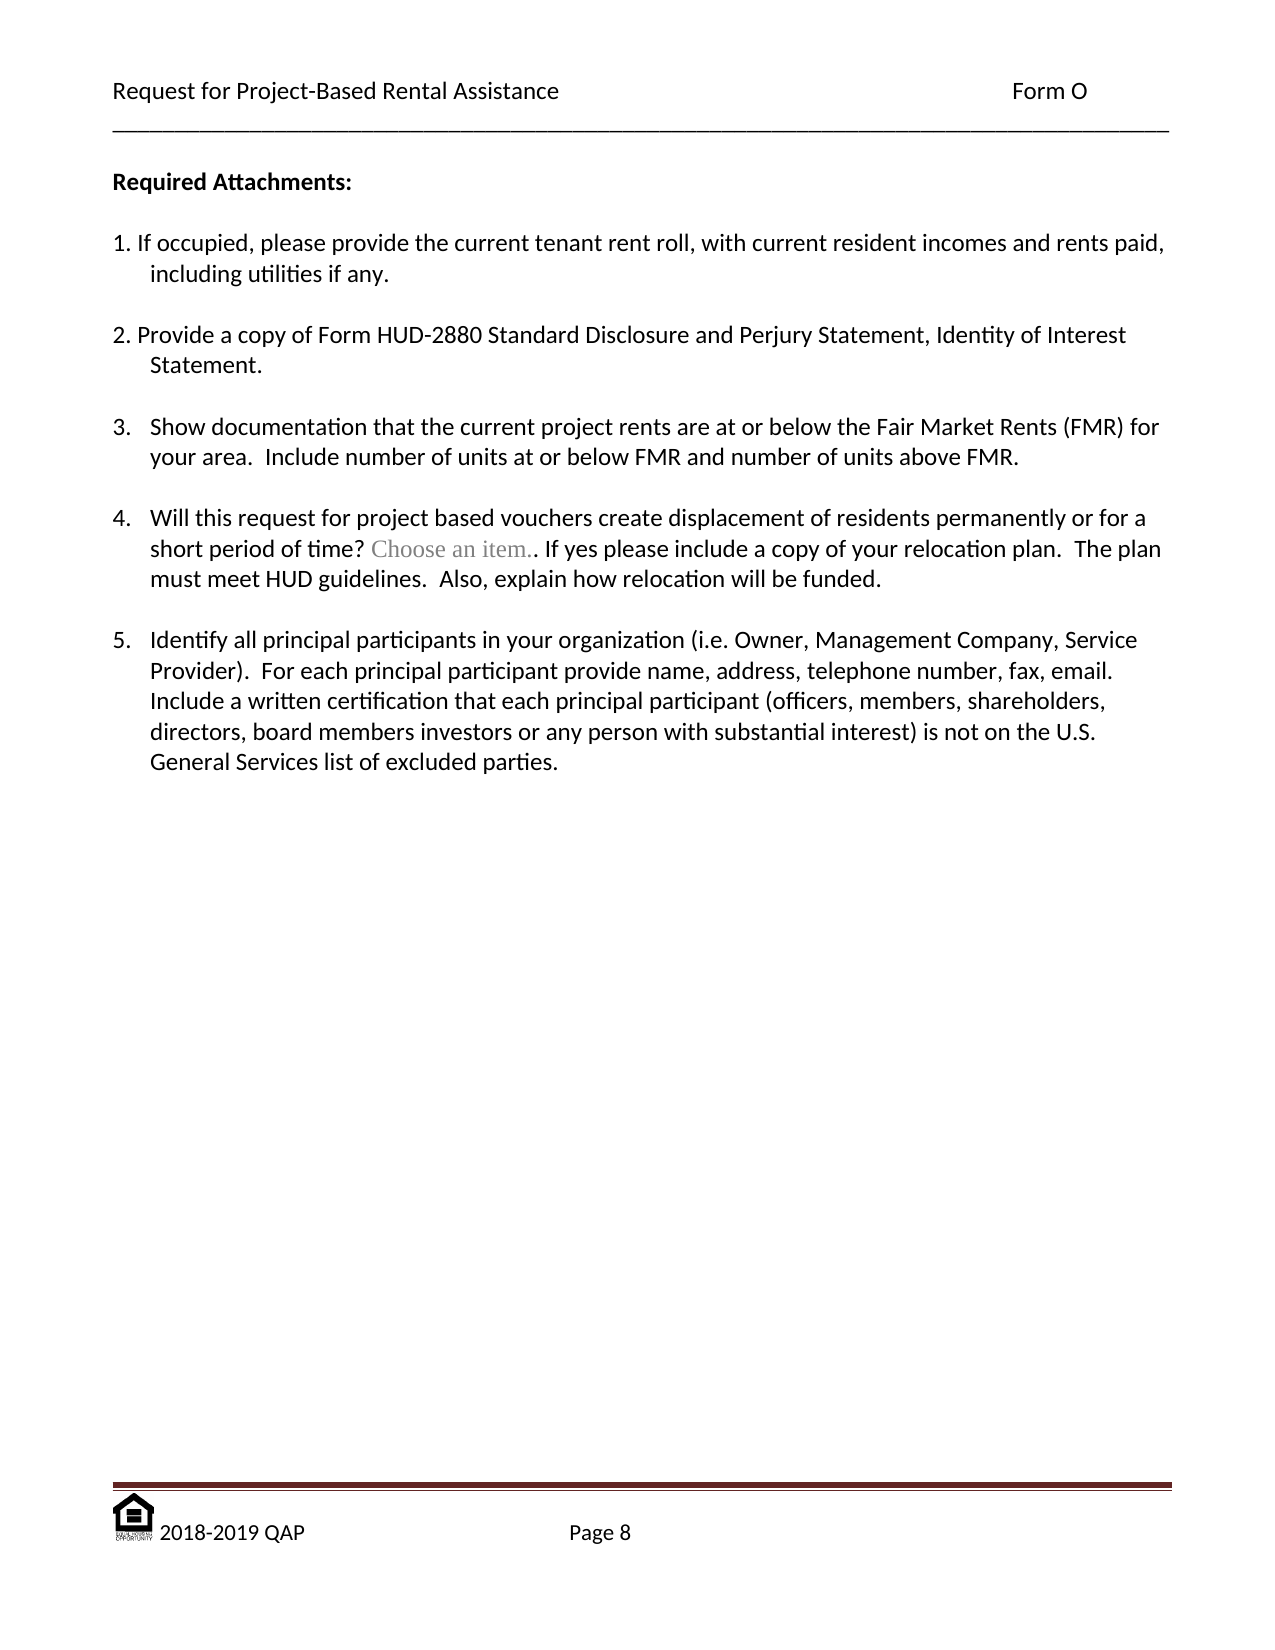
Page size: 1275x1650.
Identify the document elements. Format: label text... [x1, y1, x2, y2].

list Show documentation that the current project rents are at or below the Fair Market Rents (FMR) for your area. Include number of units at or below FMR and number of units above FMR. [112, 411, 1172, 472]
list Will this request for project based vouchers create displacement of residents permanently or for a short period of time? . If yes please include a copy of your relocation plan. The plan must meet HUD guidelines. Also, explain how relocation will be funded. [112, 502, 1172, 594]
text 2. Provide a copy of Form HUD-2880 Standard Disclosure and Perjury Statement, Identity of Interest Statement. [112, 319, 1172, 380]
text 1. If occupied, please provide the current tenant rent roll, with current resident incomes and rents paid, including utilities if any. [112, 228, 1172, 289]
list Identify all principal participants in your organization (i.e. Owner, Management Company, Service Provider). For each principal participant provide name, address, telephone number, fax, email. Include a written certification that each principal participant (officers, members, shareholders, directors, board members investors or any person with substantial interest) is not on the U.S. General Services list of excluded parties. [112, 624, 1172, 777]
text Required Attachments: [112, 167, 1172, 197]
picture [112, 1493, 154, 1541]
